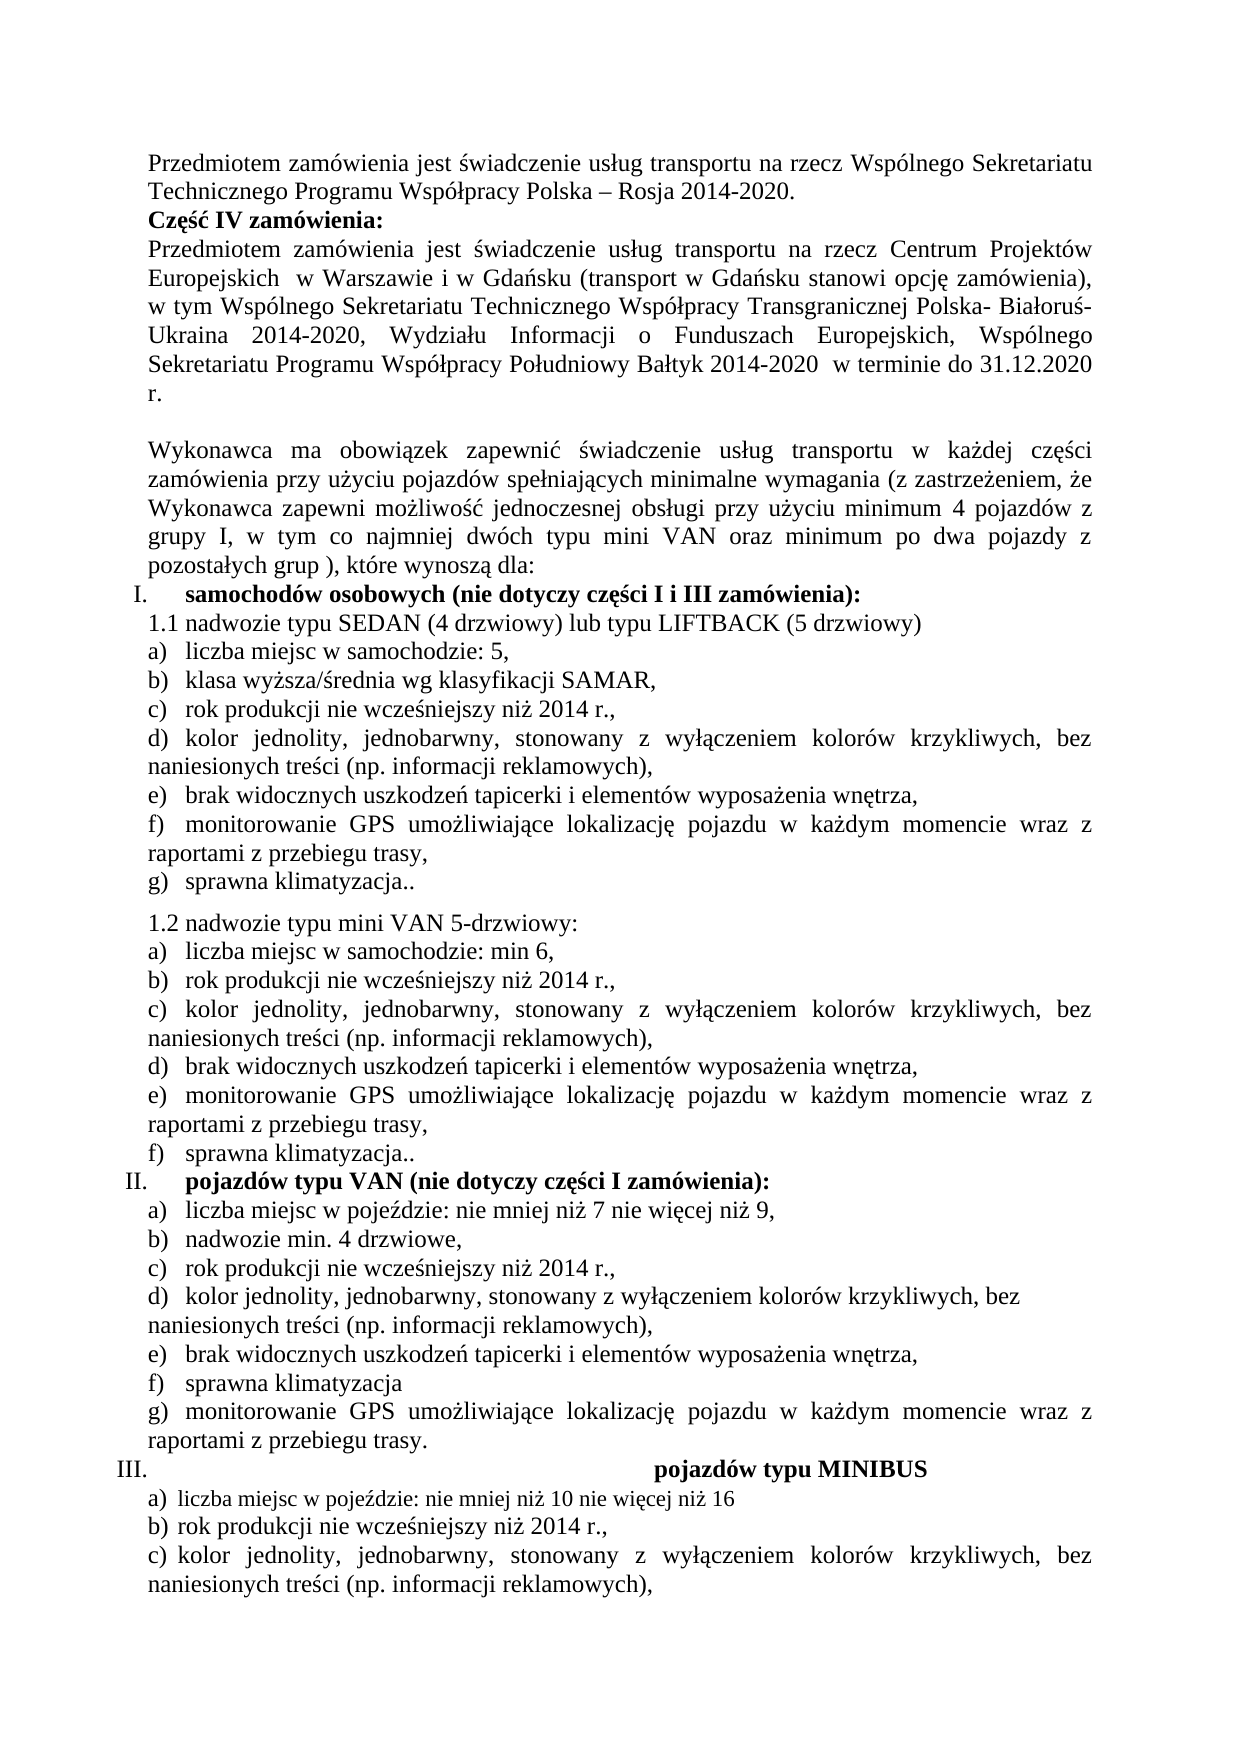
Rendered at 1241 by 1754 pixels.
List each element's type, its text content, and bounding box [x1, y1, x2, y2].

list nadwozie min. 4 drzwiowe, [148, 1224, 1093, 1253]
list rok produkcji nie wcześniejszy niż 2014 r., [148, 965, 1093, 994]
list brak widocznych uszkodzeń tapicerki i elementów wyposażenia wnętrza, [148, 780, 1093, 809]
list klasa wyższa/średnia wg klasyfikacji SAMAR, [148, 665, 1093, 694]
list monitorowanie GPS umożliwiające lokalizację pojazdu w każdym momencie wraz z raportami z przebiegu trasy. [148, 1396, 1093, 1454]
text 1.2 nadwozie typu mini VAN 5-drzwiowy: [148, 908, 1093, 936]
text Część IV zamówienia: [148, 205, 1093, 234]
list liczba miejsc w pojeździe: nie mniej niż 7 nie więcej niż 9, [148, 1195, 1093, 1224]
list kolor jednolity, jednobarwny, stonowany z wyłączeniem kolorów krzykliwych, bez naniesionych treści (np. informacji reklamowych), [148, 723, 1093, 780]
list kolor jednolity, jednobarwny, stonowany z wyłączeniem kolorów krzykliwych, bez naniesionych treści (np. informacji reklamowych), [148, 994, 1093, 1051]
list sprawna klimatyzacja.. [148, 1138, 1093, 1166]
list liczba miejsc w samochodzie: 5, [148, 636, 1093, 665]
list rok produkcji nie wcześniejszy niż 2014 r., [148, 1253, 1093, 1281]
list kolor jednolity, jednobarwny, stonowany z wyłączeniem kolorów krzykliwych, bez naniesionych treści (np. informacji reklamowych), [148, 1540, 1093, 1598]
list rok produkcji nie wcześniejszy niż 2014 r., [148, 694, 1093, 723]
list kolor jednolity, jednobarwny, stonowany z wyłączeniem kolorów krzykliwych, bez naniesionych treści (np. informacji reklamowych), [148, 1281, 1093, 1339]
list sprawna klimatyzacja.. [148, 866, 1093, 895]
list monitorowanie GPS umożliwiające lokalizację pojazdu w każdym momencie wraz z raportami z przebiegu trasy, [148, 1080, 1093, 1138]
list monitorowanie GPS umożliwiające lokalizację pojazdu w każdym momencie wraz z raportami z przebiegu trasy, [148, 809, 1093, 866]
text Wykonawca ma obowiązek zapewnić świadczenie usług transportu w każdej części zamówienia przy użyciu pojazdów spełniających minimalne wymagania (z zastrzeżeniem, że Wykonawca zapewni możliwość jednoczesnej obsługi przy użyciu minimum 4 pojazdów z grupy I, w tym co najmniej dwóch typu mini VAN oraz minimum po dwa pojazdy z pozostałych grup ), które wynoszą dla: [148, 435, 1093, 579]
list pojazdów typu MINIBUS [148, 1454, 1093, 1483]
list samochodów osobowych (nie dotyczy części I i III zamówienia): [148, 579, 1093, 608]
list liczba miejsc w pojeździe: nie mniej niż 10 nie więcej niż 16 [148, 1483, 1093, 1511]
text 1.1 nadwozie typu SEDAN (4 drzwiowy) lub typu LIFTBACK (5 drzwiowy) [148, 608, 1093, 636]
list brak widocznych uszkodzeń tapicerki i elementów wyposażenia wnętrza, [148, 1339, 1093, 1368]
list rok produkcji nie wcześniejszy niż 2014 r., [148, 1511, 1093, 1540]
list brak widocznych uszkodzeń tapicerki i elementów wyposażenia wnętrza, [148, 1051, 1093, 1080]
list pojazdów typu VAN (nie dotyczy części I zamówienia): [148, 1166, 1093, 1195]
text Przedmiotem zamówienia jest świadczenie usług transportu na rzecz Centrum Projektów Europejskich w Warszawie i w Gdańsku (transport w Gdańsku stanowi opcję zamówienia), w tym Wspólnego Sekretariatu Technicznego Współpracy Transgranicznej Polska- Białoruś- Ukraina 2014-2020, Wydziału Informacji o Funduszach Europejskich, Wspólnego Sekretariatu Programu Współpracy Południowy Bałtyk 2014-2020 w terminie do 31.12.2020 r. [148, 234, 1093, 406]
text Przedmiotem zamówienia jest świadczenie usług transportu na rzecz Wspólnego Sekretariatu Technicznego Programu Współpracy Polska – Rosja 2014-2020. [148, 148, 1093, 205]
list sprawna klimatyzacja [148, 1368, 1093, 1396]
list liczba miejsc w samochodzie: min 6, [148, 936, 1093, 965]
